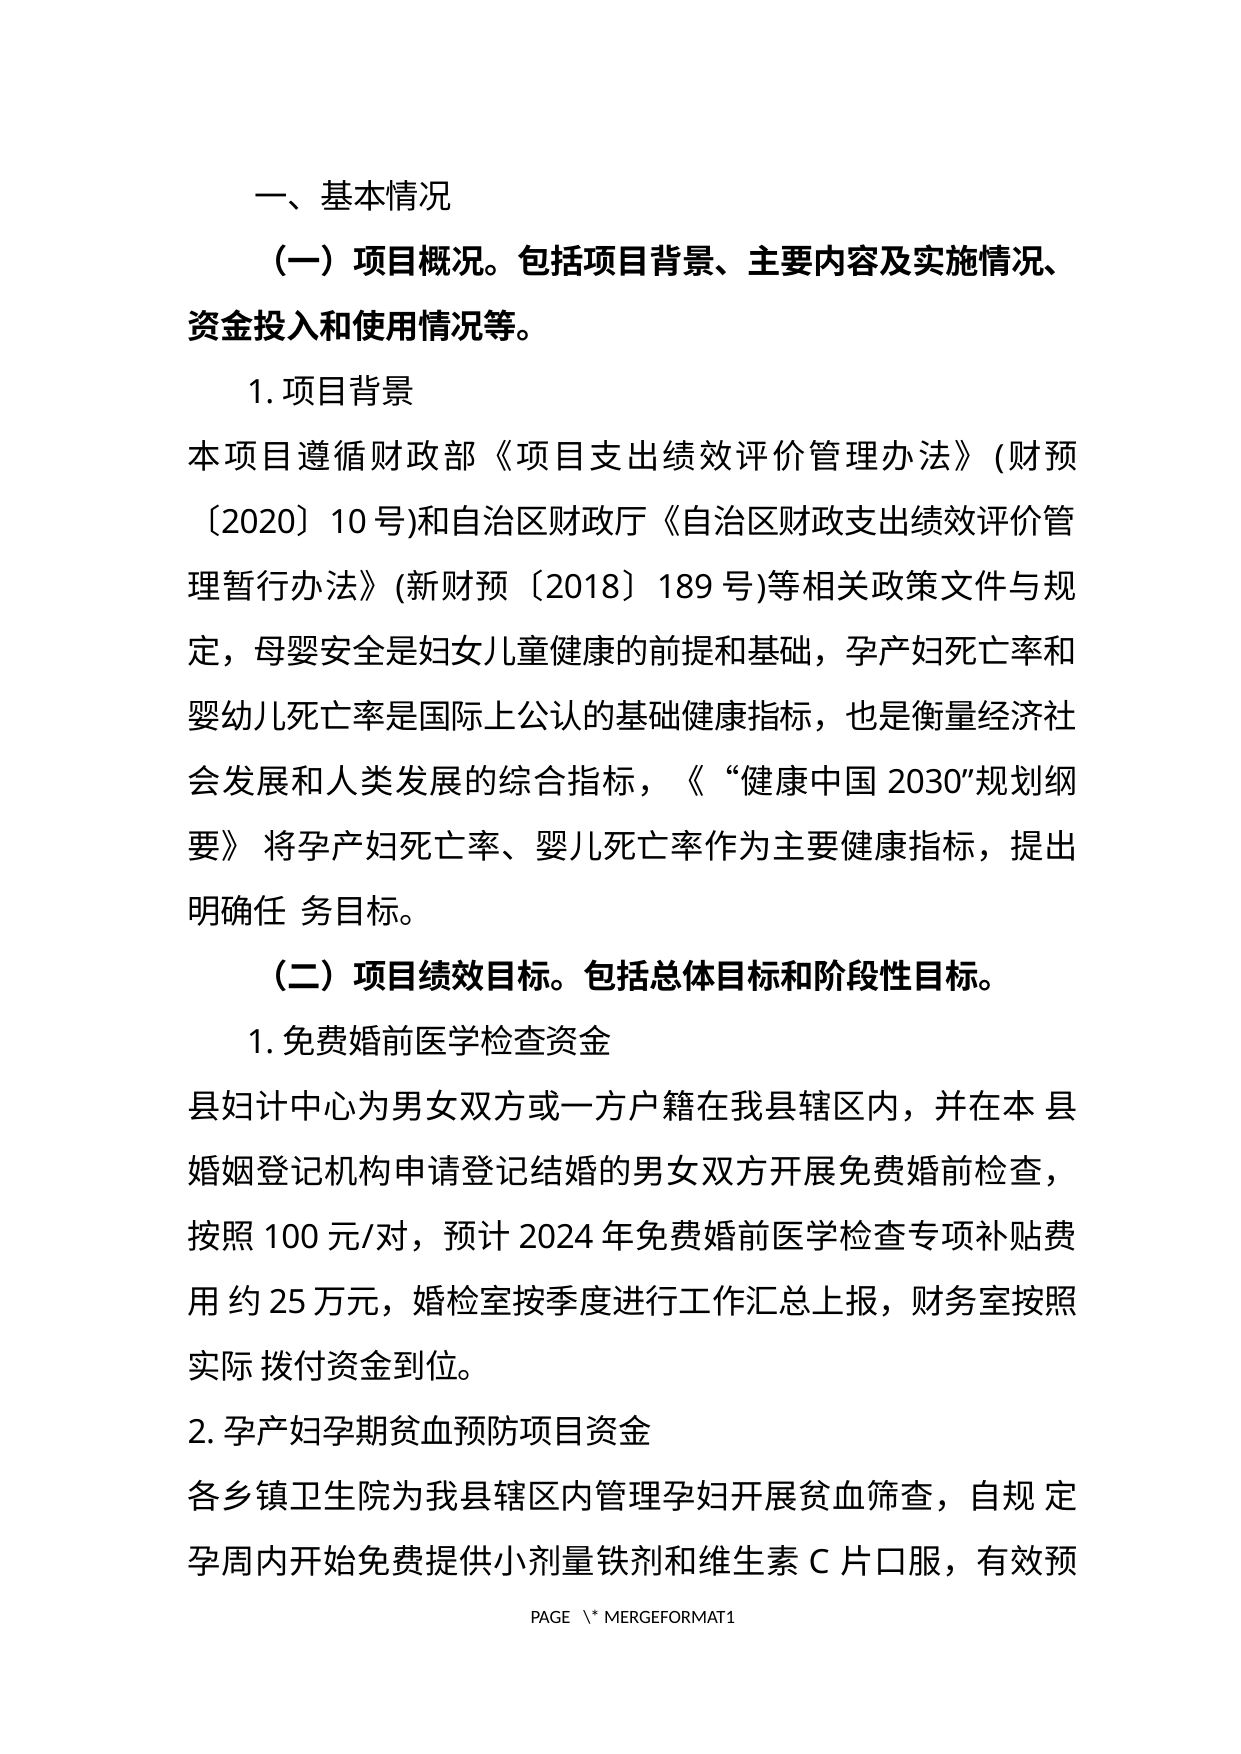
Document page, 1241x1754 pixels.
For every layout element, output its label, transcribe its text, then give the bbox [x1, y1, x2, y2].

text （二）项目绩效目标。包括总体目标和阶段性目标。 [187, 942, 1078, 1007]
text 1. 项目背景 本项目遵循财政部《项目支出绩效评价管理办法》(财预 〔2020〕10号)和自治区财政厅《自治区财政支出绩效评价管 理暂行办法》(新财预〔2018〕189号)等相关政策文件与规 定，母婴安全是妇女儿童健康的前提和基础，孕产妇死亡率和 婴幼儿死亡率是国际上公认的基础健康指标，也是衡量经济社 会发展和人类发展的综合指标，《“健康中国2030”规划纲要》 将孕产妇死亡率、婴儿死亡率作为主要健康指标，提出明确任 务目标。 [187, 357, 1078, 942]
text （一）项目概况。包括项目背景、主要内容及实施情况、资金投入和使用情况等。 [187, 227, 1078, 357]
text 一、基本情况 [187, 162, 1078, 227]
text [187, 1007, 1078, 1592]
